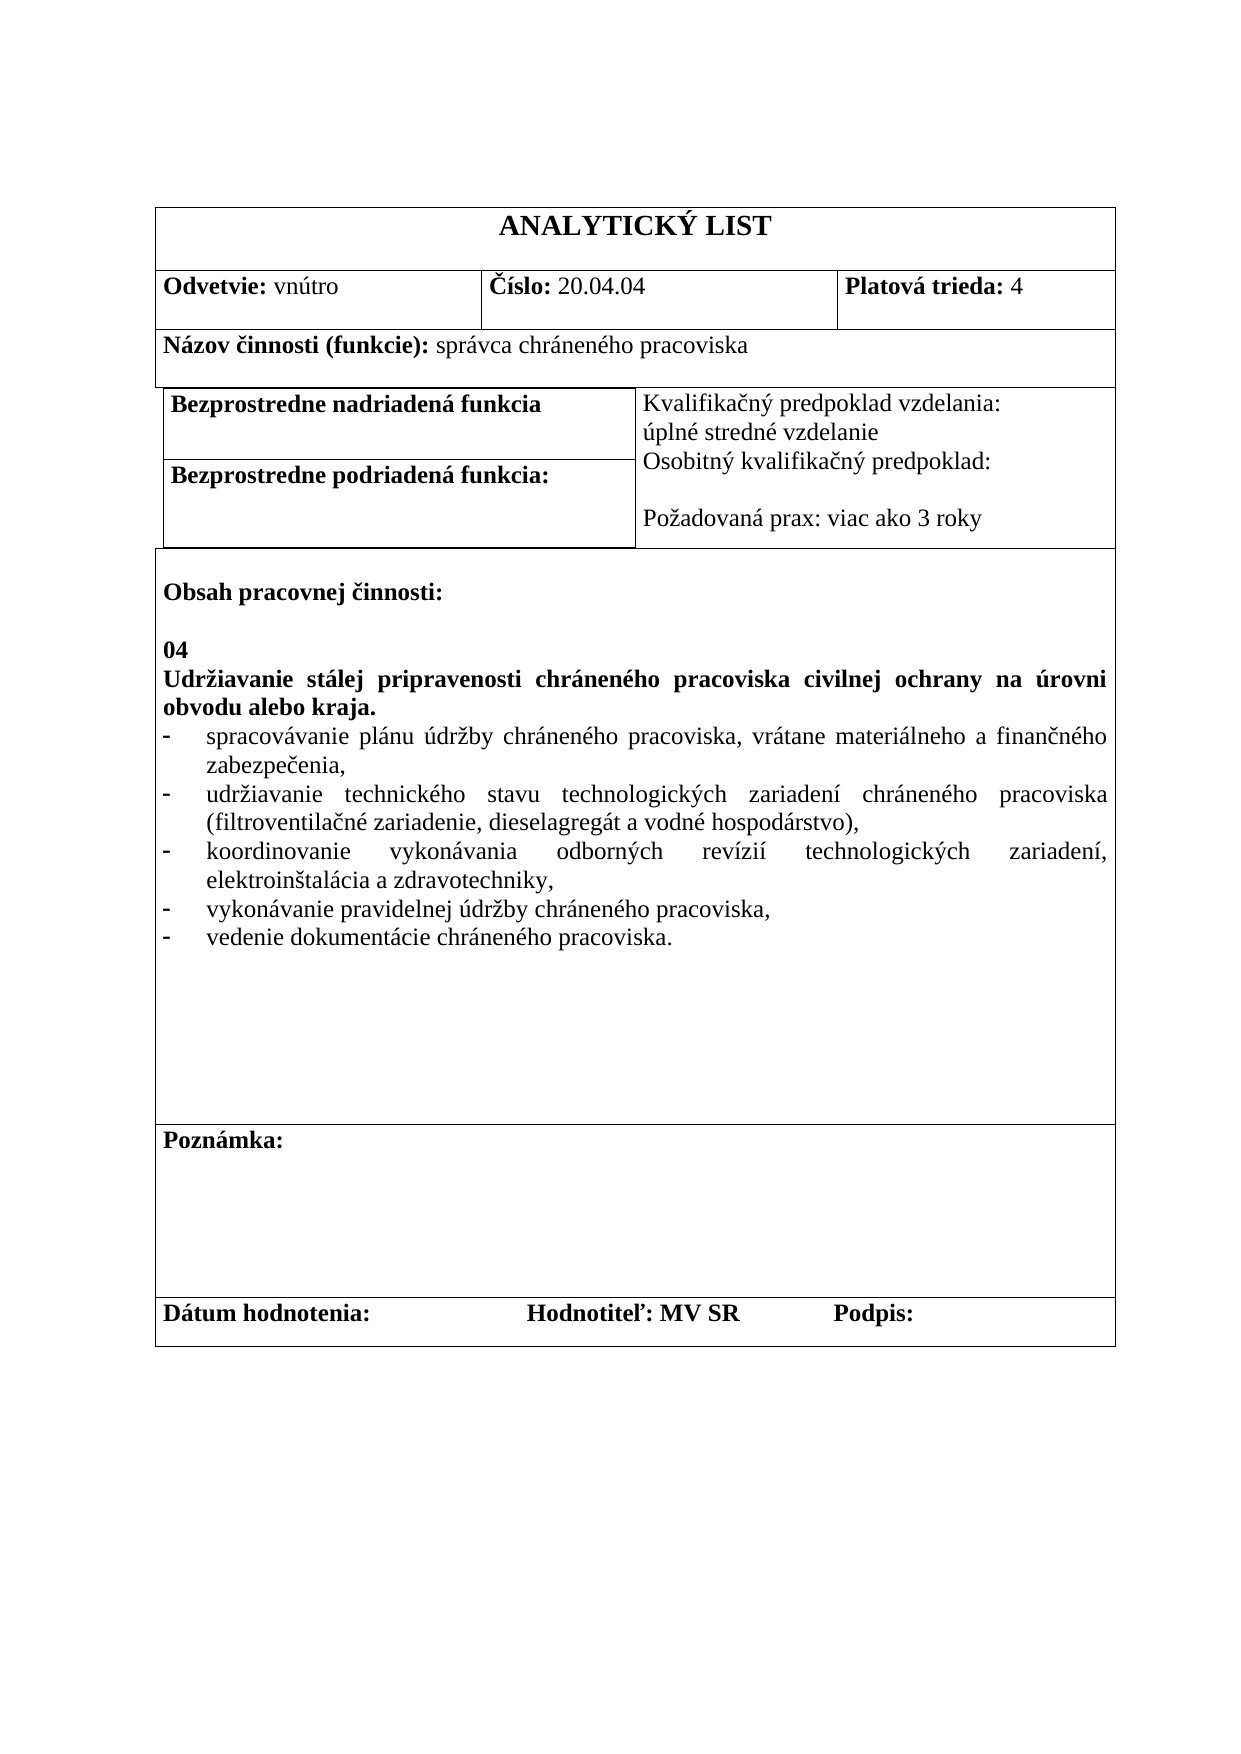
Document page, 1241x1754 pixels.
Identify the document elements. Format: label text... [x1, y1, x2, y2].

table_cell Číslo: 20.04.04 [482, 271, 837, 329]
table_header ANALYTICKÝ LIST [156, 208, 1115, 270]
table_cell Platová trieda: 4 [838, 271, 1115, 329]
table_cell Dátum hodnotenia: Hodnotiteľ: MV SR Podpis: [156, 1298, 1115, 1346]
table_cell [156, 388, 163, 548]
table_cell Odvetvie: vnútro [156, 271, 481, 329]
table_cell Poznámka: [156, 1125, 1115, 1297]
table_cell Názov činnosti (funkcie): správca chráneného pracoviska [156, 330, 1115, 387]
table_cell Kvalifikačný predpoklad vzdelania: úplné stredné vzdelanie Osobitný kvalifikačný predpoklad: Požadovaná prax: viac ako 3 roky [636, 388, 1115, 548]
table_cell [164, 460, 635, 547]
table_cell Obsah pracovnej činnosti: 04 Udržiavanie stálej pripravenosti chráneného pracoviska civilnej ochrany na úrovni obvodu alebo kraja. spracovávanie plánu údržby chráneného pracoviska, vrátane materiálneho a finančného zabezpečenia, udržiavanie technického stavu technologických zariadení chráneného pracoviska (filtroventilačné zariadenie, dieselagregát a vodné hospodárstvo), koordinovanie vykonávania odborných revízií technologických zariadení, elektroinštalácia a zdravotechniky, vykonávanie pravidelnej údržby chráneného pracoviska, vedenie dokumentácie chráneného pracoviska. [156, 549, 1115, 1124]
table_cell [164, 389, 635, 459]
